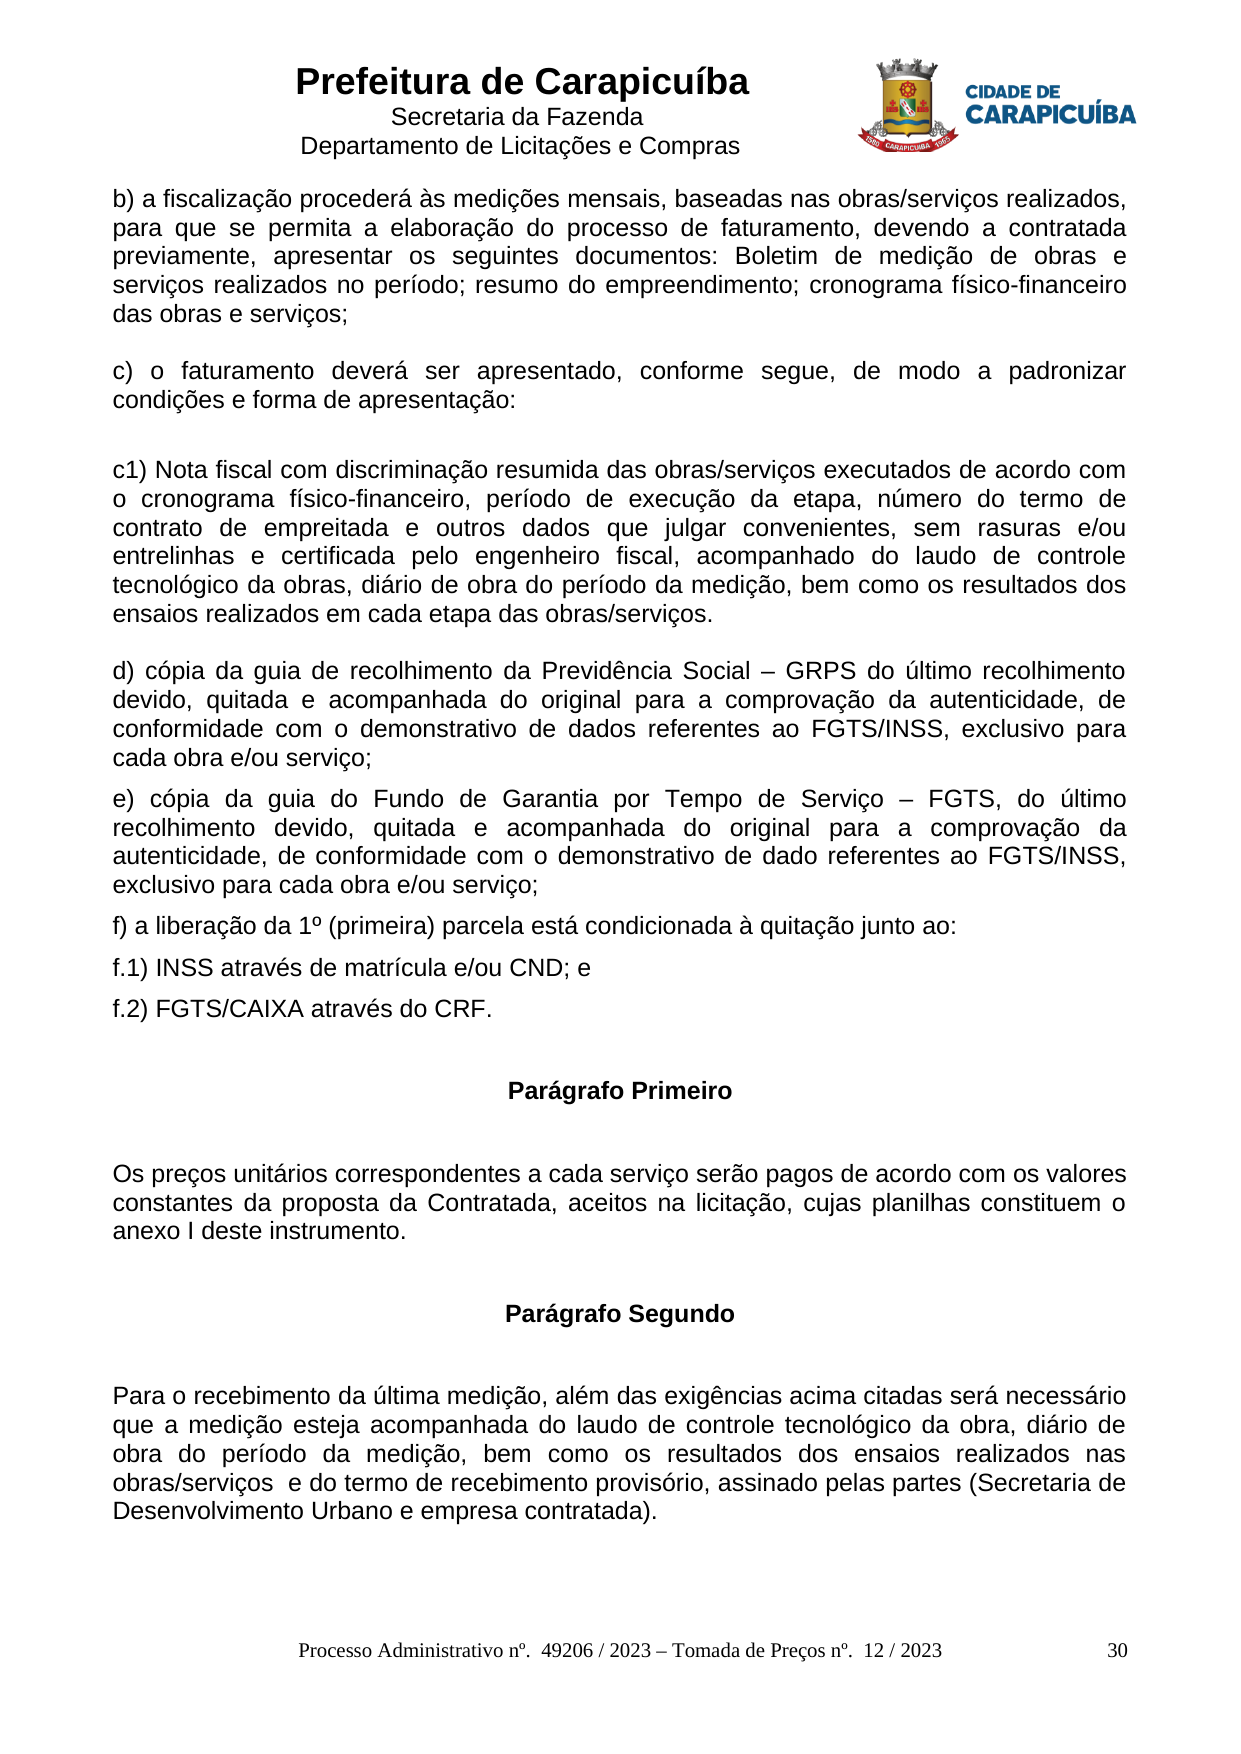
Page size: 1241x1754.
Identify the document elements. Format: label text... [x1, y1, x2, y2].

text c1) Nota fiscal com discriminação resumida das obras/serviços executados de acordo com o cronograma físico-financeiro, período de execução da etapa, número do termo de contrato de empreitada e outros dados que julgar convenientes, sem rasuras e/ou entrelinhas e certificada pelo engenheiro fiscal, acompanhado do laudo de controle tecnológico da obras, diário de obra do período da medição, bem como os resultados dos ensaios realizados em cada etapa das obras/serviços. [112, 455, 1128, 627]
text Parágrafo Segundo [112, 1299, 1128, 1327]
text Os preços unitários correspondentes a cada serviço serão pagos de acordo com os valores constantes da proposta da Contratada, aceitos na licitação, cujas planilhas constituem o anexo I deste instrumento. [112, 1159, 1128, 1245]
text f.1) INSS através de matrícula e/ou CND; e [112, 952, 1128, 981]
text d) cópia da guia de recolhimento da Previdência Social – GRPS do último recolhimento devido, quitada e acompanhada do original para a comprovação da autenticidade, de conformidade com o demonstrativo de dados referentes ao FGTS/INSS, exclusivo para cada obra e/ou serviço; [112, 656, 1128, 771]
text f.2) FGTS/CAIXA através do CRF. [112, 994, 1128, 1022]
text Parágrafo Primeiro [112, 1076, 1128, 1105]
text c) o faturamento deverá ser apresentado, conforme segue, de modo a padronizar condições e forma de apresentação: [112, 356, 1128, 414]
picture [857, 57, 1139, 152]
text f) a liberação da 1º (primeira) parcela está condicionada à quitação junto ao: [112, 911, 1128, 940]
text b) a fiscalização procederá às medições mensais, baseadas nas obras/serviços realizados, para que se permita a elaboração do processo de faturamento, devendo a contratada previamente, apresentar os seguintes documentos: Boletim de medição de obras e serviços realizados no período; resumo do empreendimento; cronograma físico-financeiro das obras e serviços; [112, 184, 1128, 327]
text Para o recebimento da última medição, além das exigências acima citadas será necessário que a medição esteja acompanhada do laudo de controle tecnológico da obra, diário de obra do período da medição, bem como os resultados dos ensaios realizados nas obras/serviços e do termo de recebimento provisório, assinado pelas partes (Secretaria de Desenvolvimento Urbano e empresa contratada). [112, 1381, 1128, 1525]
text e) cópia da guia do Fundo de Garantia por Tempo de Serviço – FGTS, do último recolhimento devido, quitada e acompanhada do original para a comprovação da autenticidade, de conformidade com o demonstrativo de dado referentes ao FGTS/INSS, exclusivo para cada obra e/ou serviço; [112, 784, 1128, 899]
